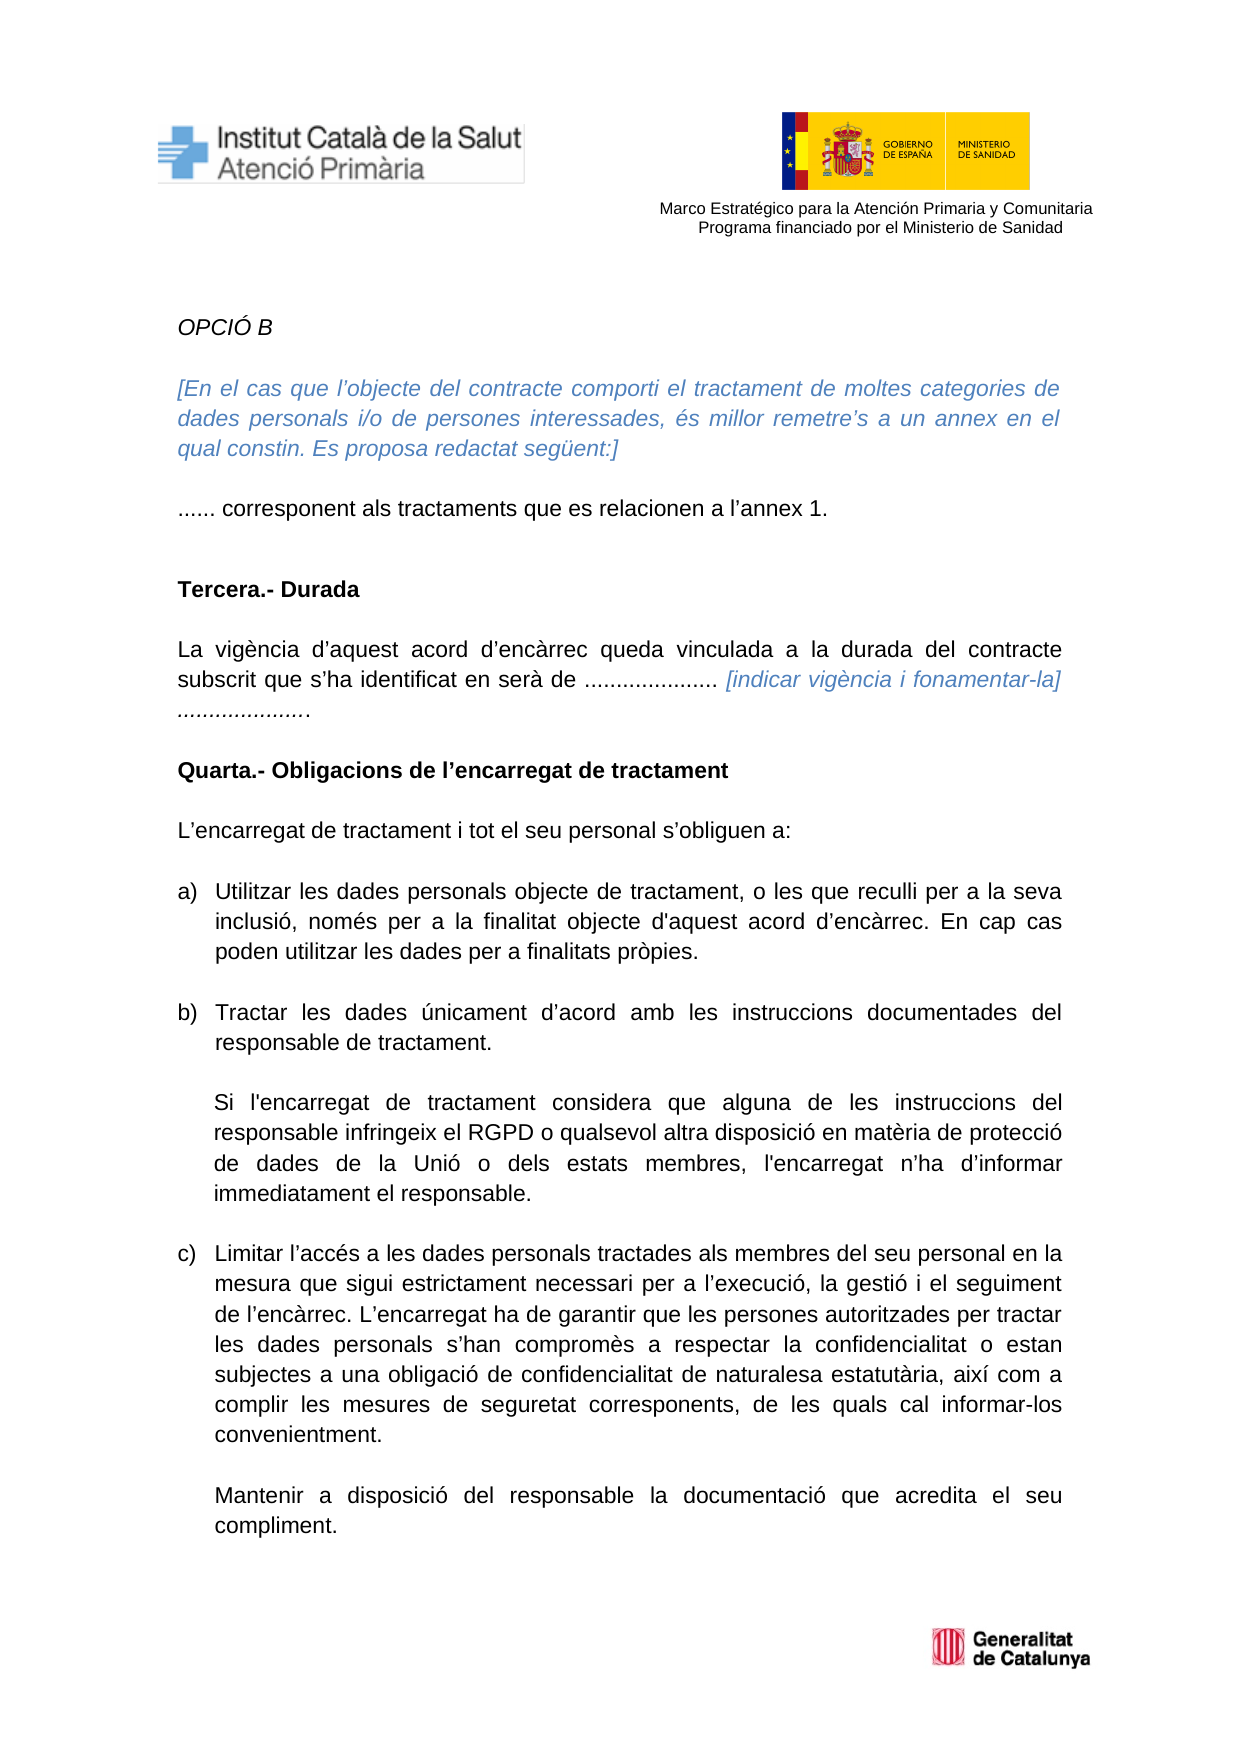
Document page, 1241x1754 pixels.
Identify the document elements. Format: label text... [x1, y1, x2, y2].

text Quarta.- Obligacions de l’encarregat de tractament [177, 757, 1063, 783]
list Mantenir a disposició del responsable la documentació que acredita el seu compliment. [214, 1482, 1063, 1538]
text L’encarregat de tractament i tot el seu personal s’obliguen a: [177, 817, 1063, 844]
picture [157, 124, 525, 185]
picture [893, 1621, 1129, 1674]
list Limitar l’accés a les dades personals tractades als membres del seu personal en la mesura que sigui estrictament necessari per a l’execució, la gestió i el seguiment de l’encàrrec. L’encarregat ha de garantir que les persones autoritzades per tractar les dades personals s’han compromès a respectar la confidencialitat o estan subjectes a una obligació de confidencialitat de naturalesa estatutària, així com a complir les mesures de seguretat corresponents, de les quals cal informar-los convenientment. [177, 1240, 1063, 1448]
text OPCIÓ B [177, 314, 1063, 341]
text La vigència d’aquest acord d’encàrrec queda vinculada a la durada del contracte subscrit que s’ha identificat en serà de ..................... [indicar vigència i fonamentar-la] ..................... [177, 636, 1063, 723]
text Tercera.- Durada [177, 576, 1063, 602]
list Utilitzar les dades personals objecte de tractament, o les que reculli per a la seva inclusió, només per a la finalitat objecte d'aquest acord d’encàrrec. En cap cas poden utilitzar les dades per a finalitats pròpies. [177, 878, 1063, 964]
picture [780, 110, 1031, 192]
text ...... corresponent als tractaments que es relacionen a l’annex 1. [177, 495, 1063, 522]
text Si l'encarregat de tractament considera que alguna de les instruccions del responsable infringeix el RGPD o qualsevol altra disposició en matèria de protecció de dades de la Unió o dels estats membres, l'encarregat n’ha d’informar immediatament el responsable. [213, 1089, 1063, 1206]
list Tractar les dades únicament d’acord amb les instruccions documentades del responsable de tractament. [177, 998, 1063, 1055]
text [En el cas que l’objecte del contracte comporti el tractament de moltes categories de dades personals i/o de persones interessades, és millor remetre’s a un annex en el qual constin. Es proposa redactat següent:] [177, 374, 1063, 461]
